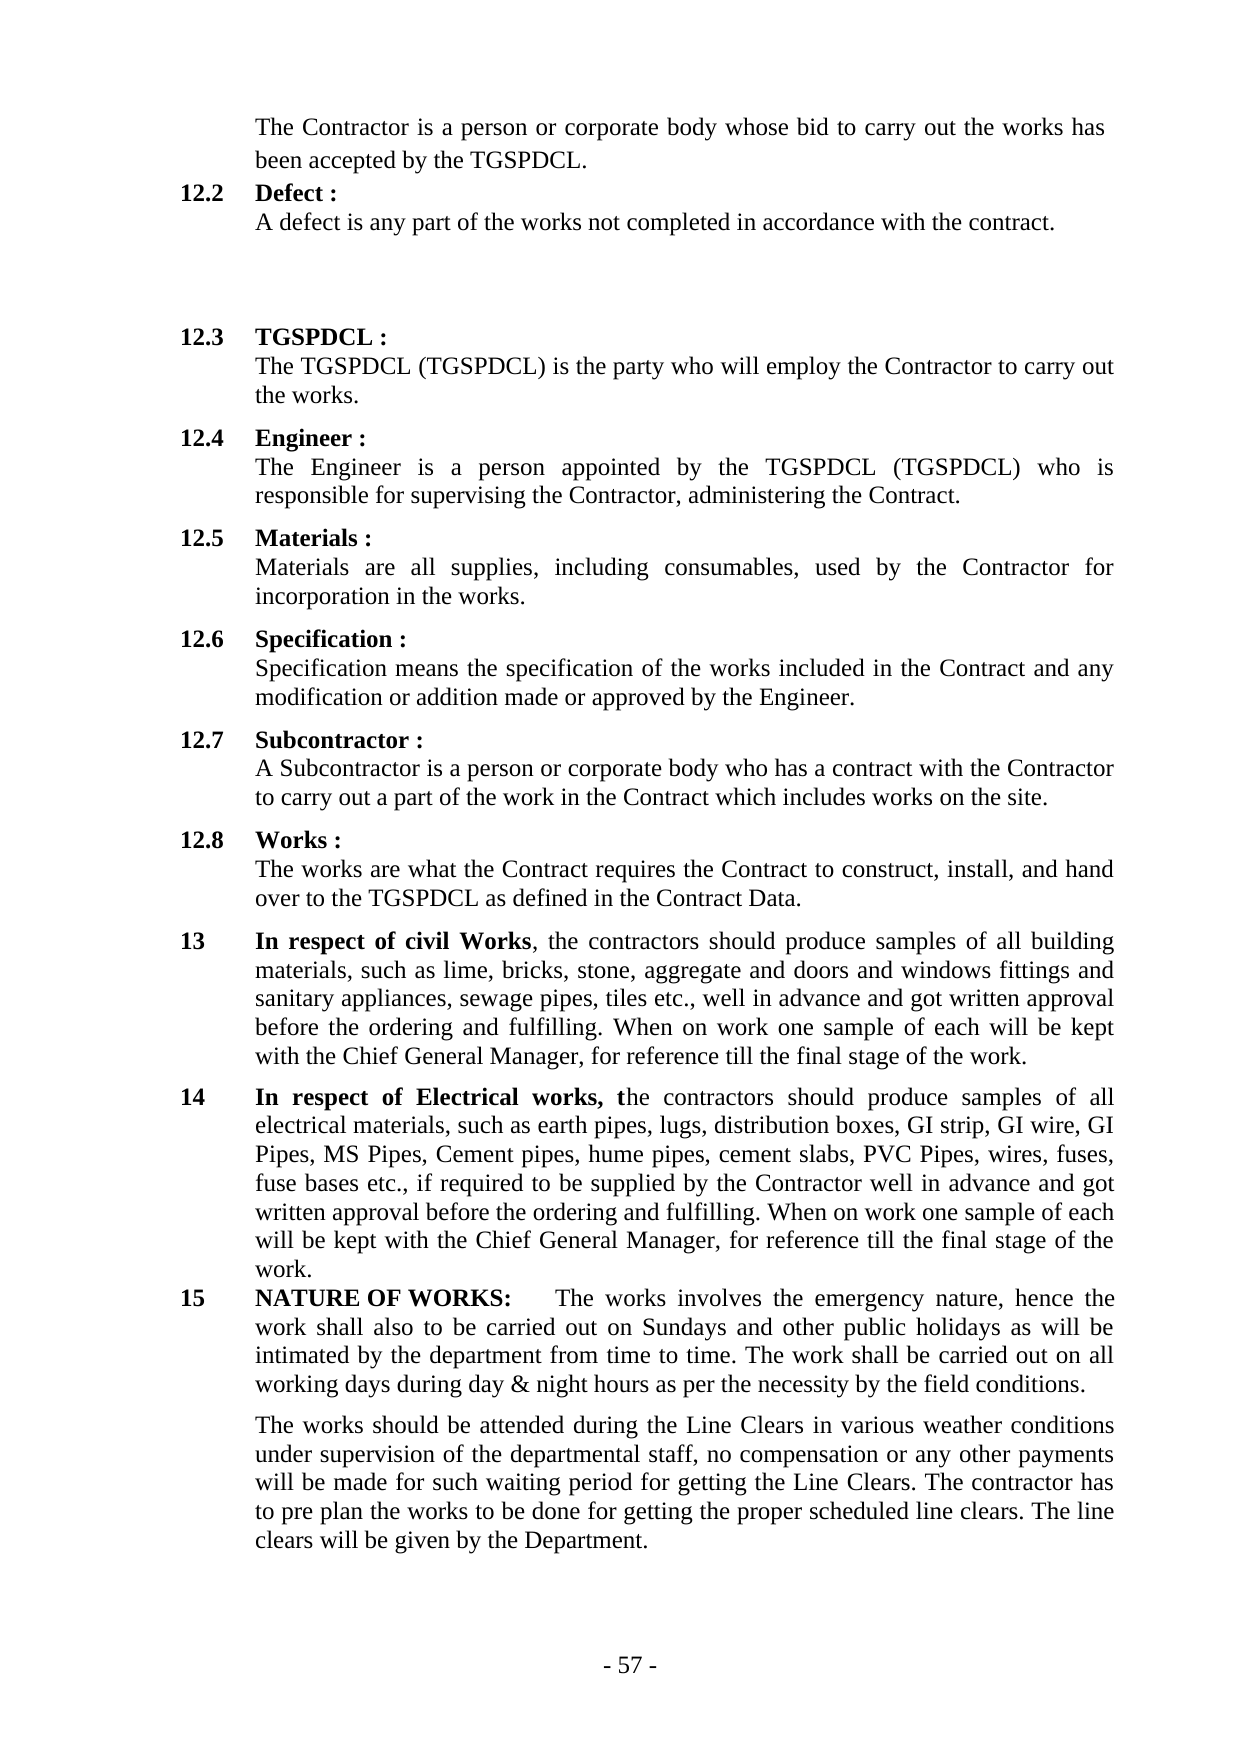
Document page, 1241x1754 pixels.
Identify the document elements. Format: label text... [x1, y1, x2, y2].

text Materials are all supplies, including consumables, used by the Contractor for incorporation in the works. [255, 552, 1115, 610]
text A defect is any part of the works not completed in accordance with the contract. [255, 207, 1115, 236]
text 13 In respect of civil Works, the contractors should produce samples of all building materials, such as lime, bricks, stone, aggregate and doors and windows fittings and sanitary appliances, sewage pipes, tiles etc., well in advance and got written approval before the ordering and fulfilling. When on work one sample of each will be kept with the Chief General Manager, for reference till the final stage of the work. [180, 926, 1115, 1070]
text 15 NATURE OF WORKS: The works involves the emergency nature, hence the work shall also to be carried out on Sundays and other public holidays as will be intimated by the department from time to time. The work shall be carried out on all working days during day & night hours as per the necessity by the field conditions. [180, 1283, 1115, 1398]
text The works are what the Contract requires the Contract to construct, install, and hand over to the TGSPDCL as defined in the Contract Data. [255, 854, 1115, 912]
text 12.6 Specification : [180, 624, 1115, 653]
text 12.3 TGSPDCL : [180, 322, 1115, 351]
text The works should be attended during the Line Clears in various weather conditions under supervision of the departmental staff, no compensation or any other payments will be made for such waiting period for getting the Line Clears. The contractor has to pre plan the works to be done for getting the proper scheduled line clears. The line clears will be given by the Department. [255, 1410, 1115, 1554]
text Specification means the specification of the works included in the Contract and any modification or addition made or approved by the Engineer. [255, 653, 1115, 710]
text The TGSPDCL (TGSPDCL) is the party who will employ the Contractor to carry out the works. [255, 351, 1115, 408]
text 12.8 Works : [180, 825, 1115, 854]
text The Engineer is a person appointed by the TGSPDCL (TGSPDCL) who is responsible for supervising the Contractor, administering the Contract. [255, 452, 1115, 509]
text 12.4 Engineer : [180, 423, 1115, 452]
text 12.5 Materials : [180, 523, 1115, 552]
text 12.7 Subcontractor : [180, 725, 1115, 753]
text The Contractor is a person or corporate body whose bid to carry out the works has been accepted by the TGSPDCL. [180, 112, 1115, 174]
text 12.2 Defect : [180, 178, 1115, 207]
text A Subcontractor is a person or corporate body who has a contract with the Contractor to carry out a part of the work in the Contract which includes works on the site. [255, 753, 1115, 811]
text 14 In respect of Electrical works, the contractors should produce samples of all electrical materials, such as earth pipes, lugs, distribution boxes, GI strip, GI wire, GI Pipes, MS Pipes, Cement pipes, hume pipes, cement slabs, PVC Pipes, wires, fuses, fuse bases etc., if required to be supplied by the Contractor well in advance and got written approval before the ordering and fulfilling. When on work one sample of each will be kept with the Chief General Manager, for reference till the final stage of the work. [180, 1082, 1115, 1283]
